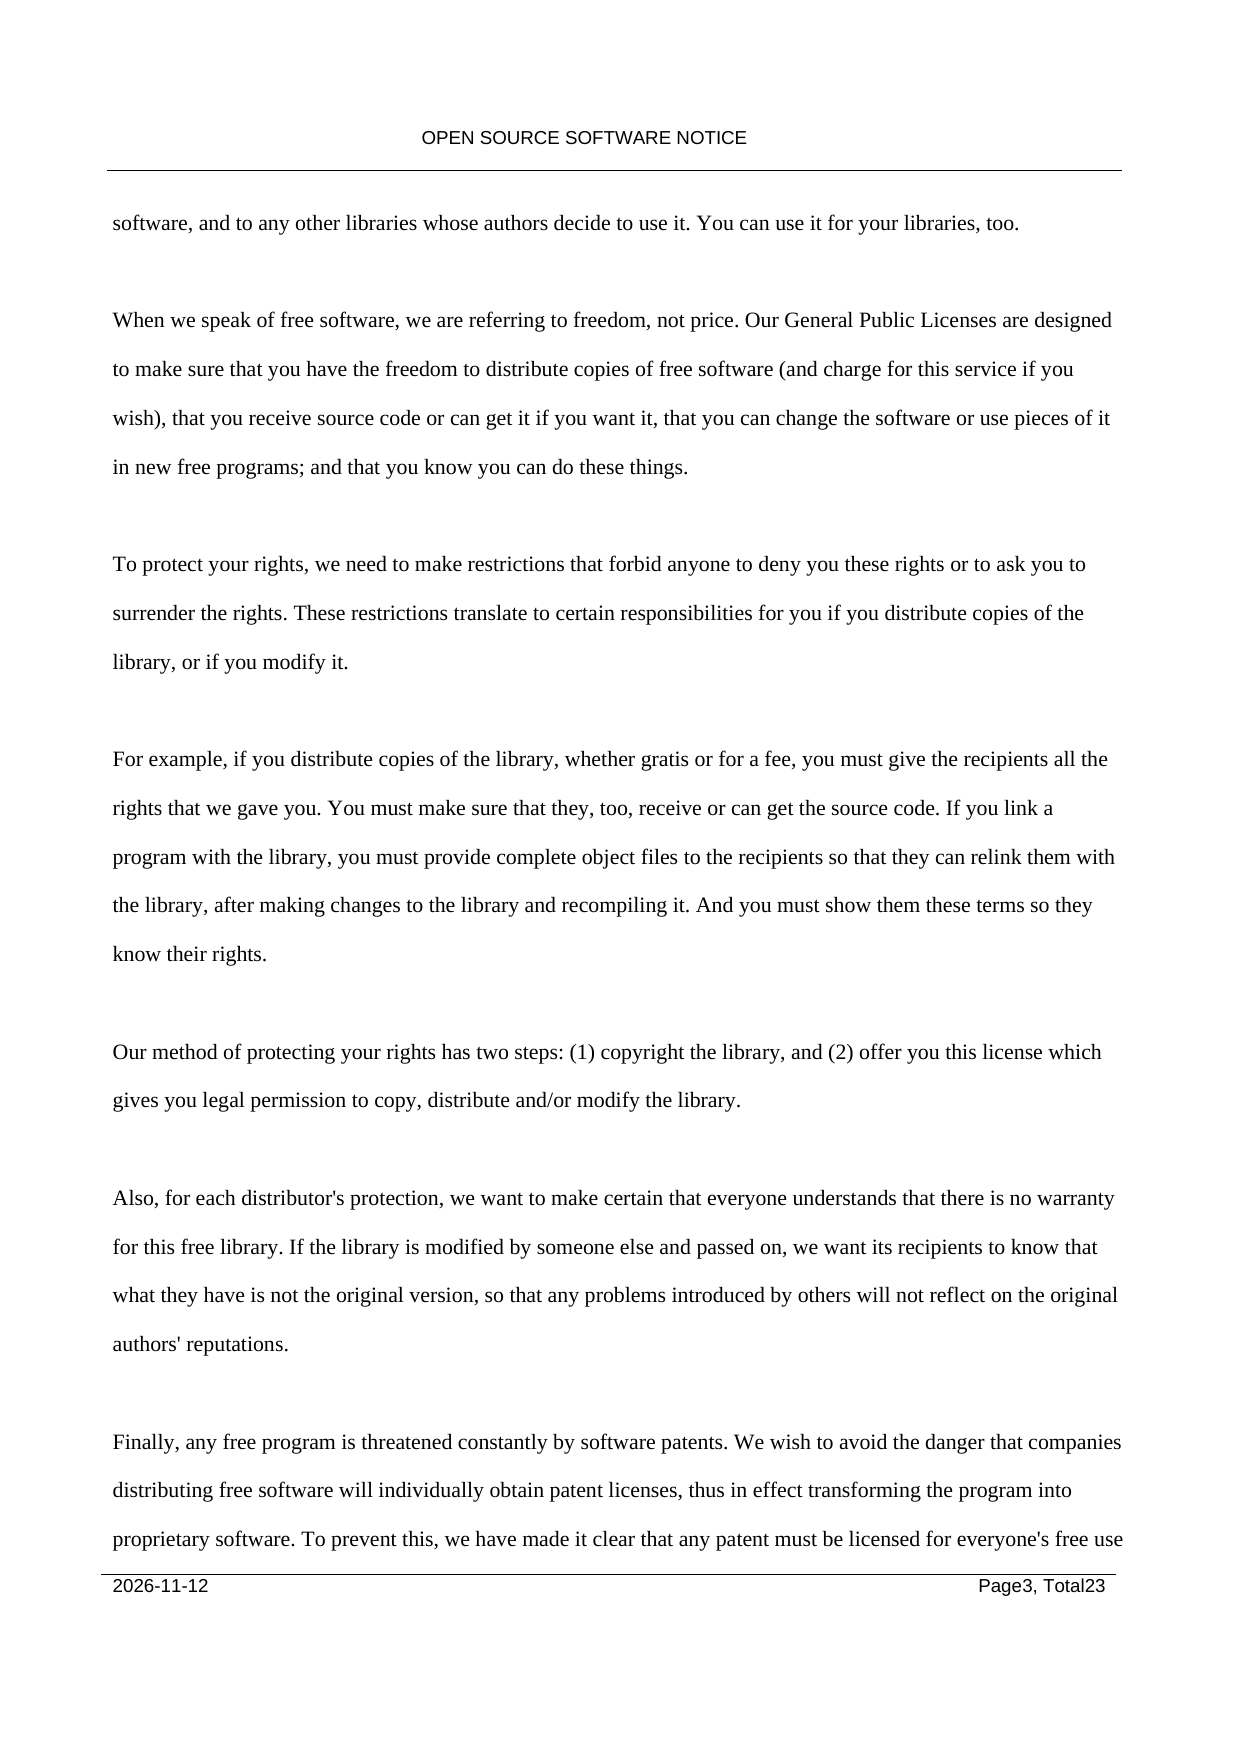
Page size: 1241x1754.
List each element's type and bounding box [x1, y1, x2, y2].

text [112, 206, 1128, 1555]
